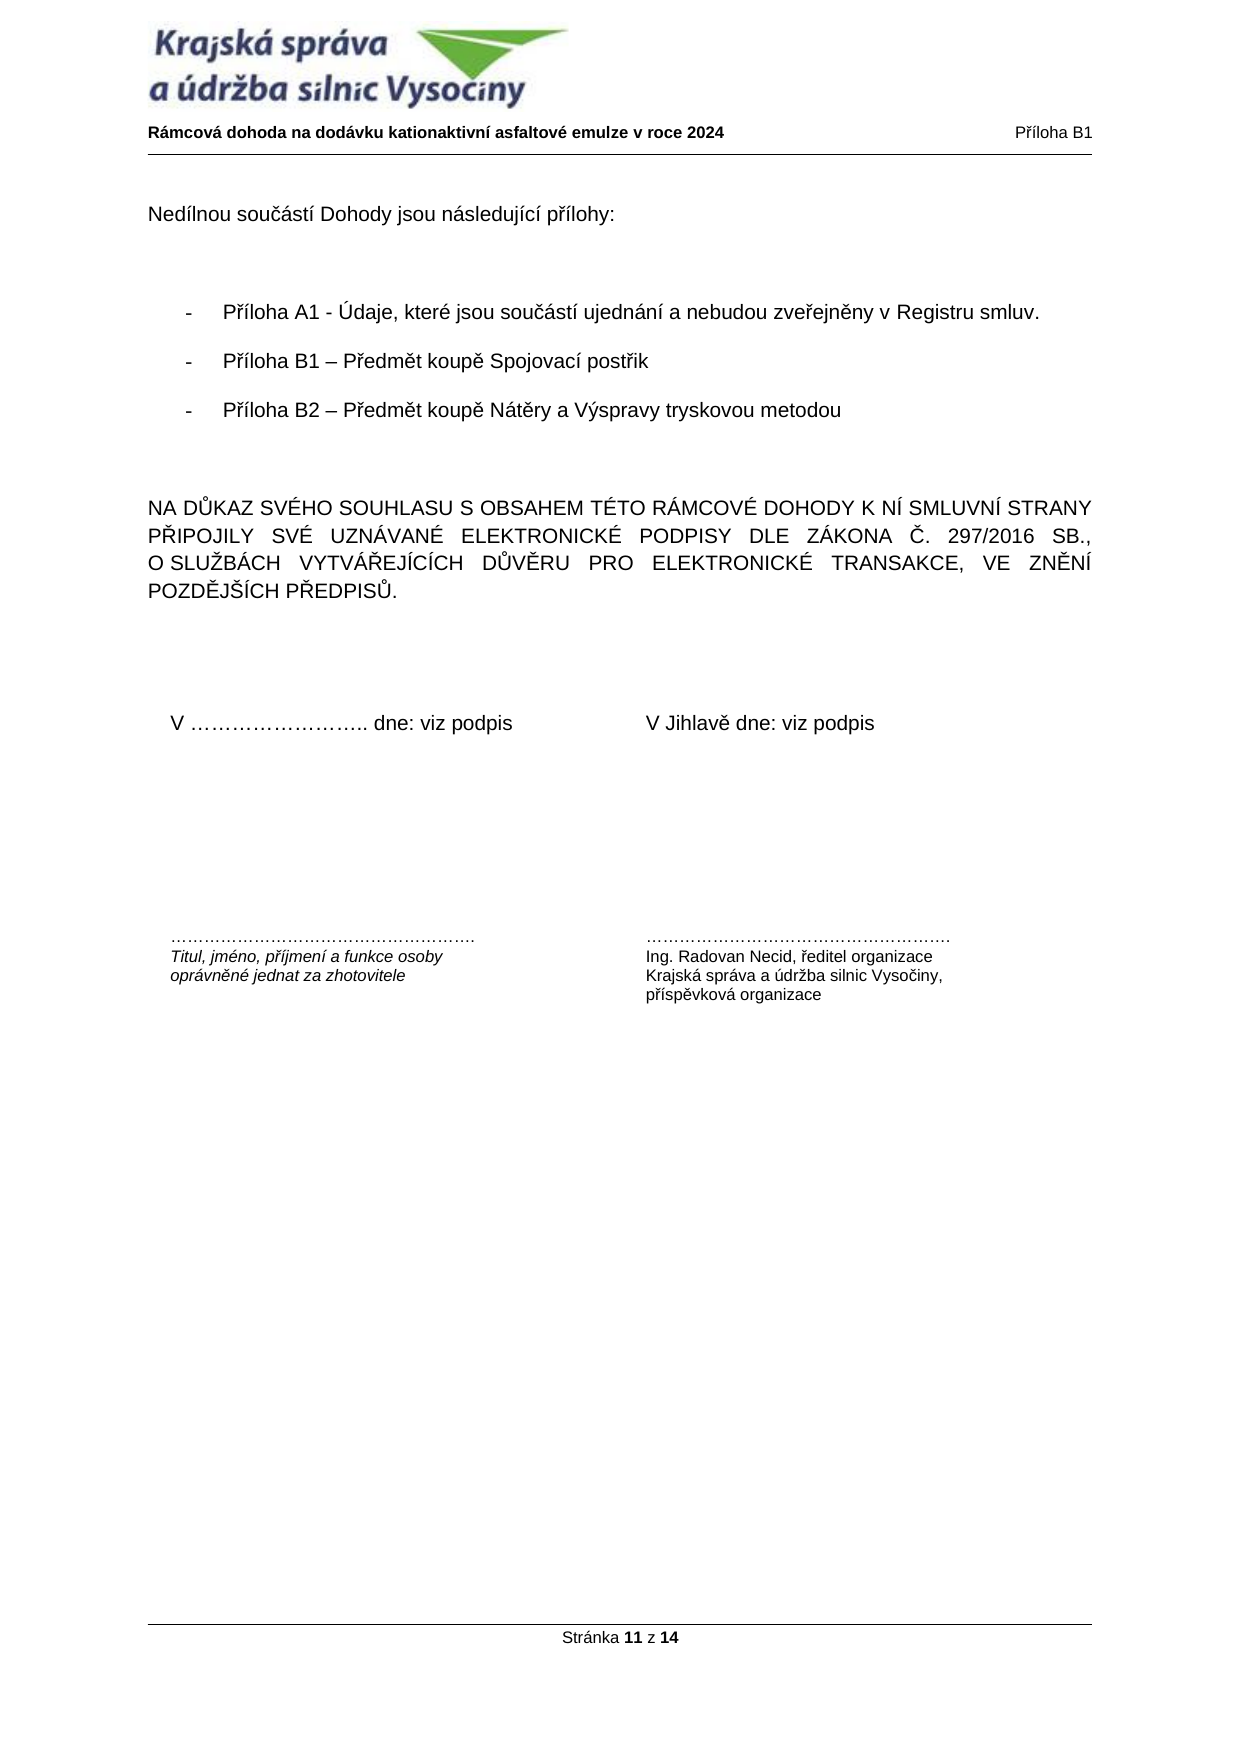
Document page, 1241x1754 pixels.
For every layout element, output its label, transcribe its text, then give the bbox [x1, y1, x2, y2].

table_cell ………………………………………………. Titul, jméno, příjmení a funkce osoby oprávněné jednat za zhotovitele [159, 760, 634, 1028]
table_cell ………………………………………………. Ing. Radovan Necid, ředitel organizace Krajská správa a údržba silnic Vysočiny, příspěvková organizace [634, 760, 1093, 1028]
table_header V …………………….. dne: viz podpis [159, 711, 634, 759]
text NA DŮKAZ SVÉHO SOUHLASU S OBSAHEM TÉTO RÁMCOVÉ DOHODY K NÍ SMLUVNÍ STRANY PŘIPOJILY SVÉ UZNÁVANÉ ELEKTRONICKÉ PODPISY DLE ZÁKONA Č. 297/2016 SB., O SLUŽBÁCH VYTVÁŘEJÍCÍCH DŮVĚRU PRO ELEKTRONICKÉ TRANSAKCE, VE ZNĚNÍ POZDĚJŠÍCH PŘEDPISŮ. [148, 496, 1092, 602]
list Příloha B1 – Předmět koupě Spojovací postřik [185, 349, 1092, 373]
picture [147, 21, 569, 112]
list Příloha B2 – Předmět koupě Nátěry a Výspravy tryskovou metodou [185, 398, 1092, 422]
text Nedílnou součástí Dohody jsou následující přílohy: [148, 202, 1092, 226]
list Příloha A1 - Údaje, které jsou součástí ujednání a nebudou zveřejněny v Registru smluv. [185, 299, 1092, 324]
table_header V Jihlavě dne: viz podpis [634, 711, 1093, 759]
